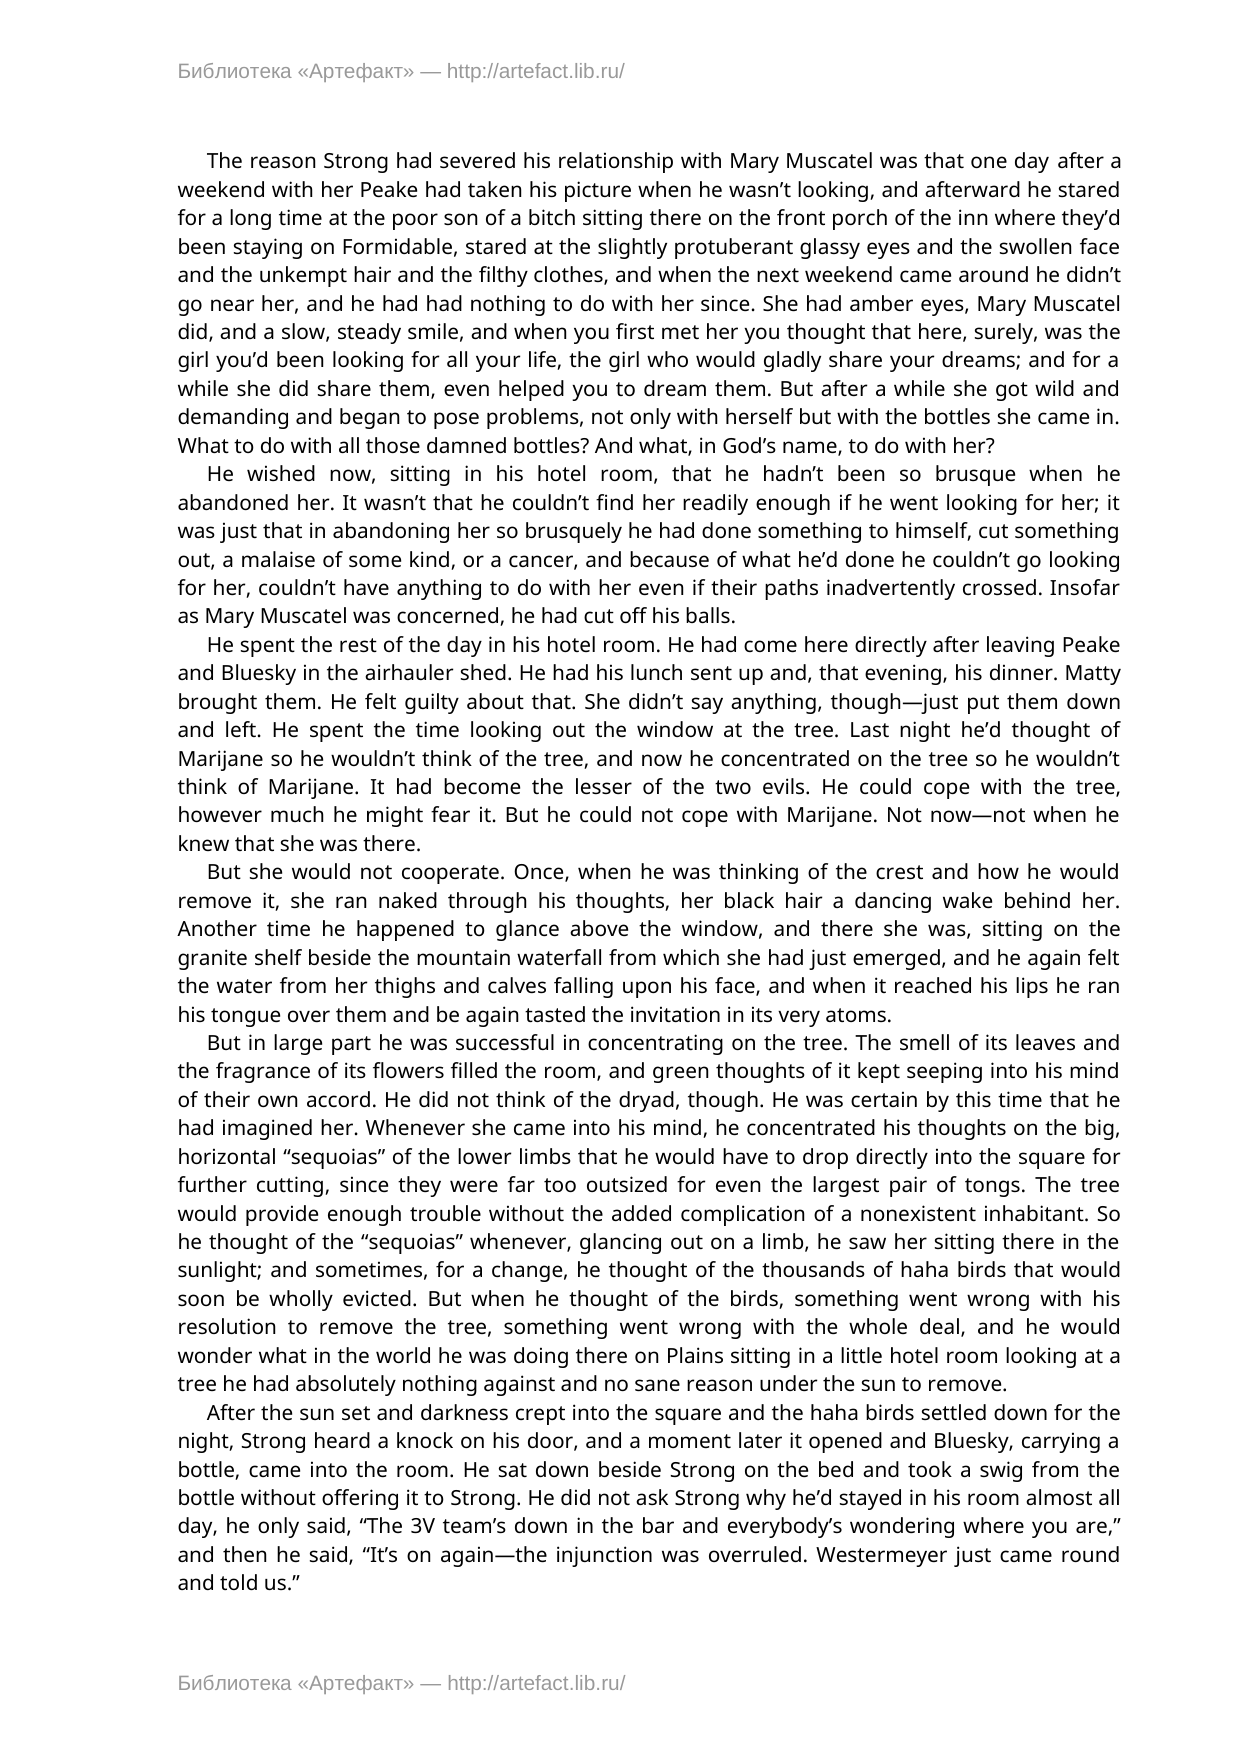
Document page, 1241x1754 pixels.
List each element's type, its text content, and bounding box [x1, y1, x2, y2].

text But in large part he was successful in concentrating on the tree. The smell of its leaves and the fragrance of its flowers filled the room, and green thoughts of it kept seeping into his mind of their own accord. He did not think of the dryad, though. He was certain by this time that he had imagined her. Whenever she came into his mind, he concentrated his thoughts on the big, horizontal “sequoias” of the lower limbs that he would have to drop directly into the square for further cutting, since they were far too outsized for even the largest pair of tongs. The tree would provide enough trouble without the added complication of a nonexistent inhabitant. So he thought of the “sequoias” whenever, glancing out on a limb, he saw her sitting there in the sunlight; and sometimes, for a change, he thought of the thousands of haha birds that would soon be wholly evicted. But when he thought of the birds, something went wrong with his resolution to remove the tree, something went wrong with the whole deal, and he would wonder what in the world he was doing there on Plains sitting in a little hotel room looking at a tree he had absolutely nothing against and no sane reason under the sun to remove. [177, 1028, 1122, 1398]
text He spent the rest of the day in his hotel room. He had come here directly after leaving Peake and Bluesky in the airhauler shed. He had his lunch sent up and, that evening, his dinner. Matty brought them. He felt guilty about that. She didn’t say anything, though—just put them down and left. He spent the time looking out the window at the tree. Last night he’d thought of Marijane so he wouldn’t think of the tree, and now he concentrated on the tree so he wouldn’t think of Marijane. It had become the lesser of the two evils. He could cope with the tree, however much he might fear it. But he could not cope with Marijane. Not now—not when he knew that she was there. [177, 630, 1122, 857]
text The reason Strong had severed his relationship with Mary Muscatel was that one day after a weekend with her Peake had taken his picture when he wasn’t looking, and afterward he stared for a long time at the poor son of a bitch sitting there on the front porch of the inn where they’d been staying on Formidable, stared at the slightly protuberant glassy eyes and the swollen face and the unkempt hair and the filthy clothes, and when the next weekend came around he didn’t go near her, and he had had nothing to do with her since. She had amber eyes, Mary Muscatel did, and a slow, steady smile, and when you first met her you thought that here, surely, was the girl you’d been looking for all your life, the girl who would gladly share your dreams; and for a while she did share them, even helped you to dream them. But after a while she got wild and demanding and began to pose problems, not only with herself but with the bottles she came in. What to do with all those damned bottles? And what, in God’s name, to do with her? [177, 147, 1122, 459]
text But she would not cooperate. Once, when he was thinking of the crest and how he would remove it, she ran naked through his thoughts, her black hair a dancing wake behind her. Another time he happened to glance above the window, and there she was, sitting on the granite shelf beside the mountain waterfall from which she had just emerged, and he again felt the water from her thighs and calves falling upon his face, and when it reached his lips he ran his tongue over them and be again tasted the invitation in its very atoms. [177, 857, 1122, 1028]
text After the sun set and darkness crept into the square and the haha birds settled down for the night, Strong heard a knock on his door, and a moment later it opened and Bluesky, carrying a bottle, came into the room. He sat down beside Strong on the bed and took a swig from the bottle without offering it to Strong. He did not ask Strong why he’d stayed in his room almost all day, he only said, “The 3V team’s down in the bar and everybody’s wondering where you are,” and then he said, “It’s on again—the injunction was overruled. Westermeyer just came round and told us.” [177, 1398, 1122, 1597]
text He wished now, sitting in his hotel room, that he hadn’t been so brusque when he abandoned her. It wasn’t that he couldn’t find her readily enough if he went looking for her; it was just that in abandoning her so brusquely he had done something to himself, cut something out, a malaise of some kind, or a cancer, and because of what he’d done he couldn’t go looking for her, couldn’t have anything to do with her even if their paths inadvertently crossed. Insofar as Mary Muscatel was concerned, he had cut off his balls. [177, 459, 1122, 630]
